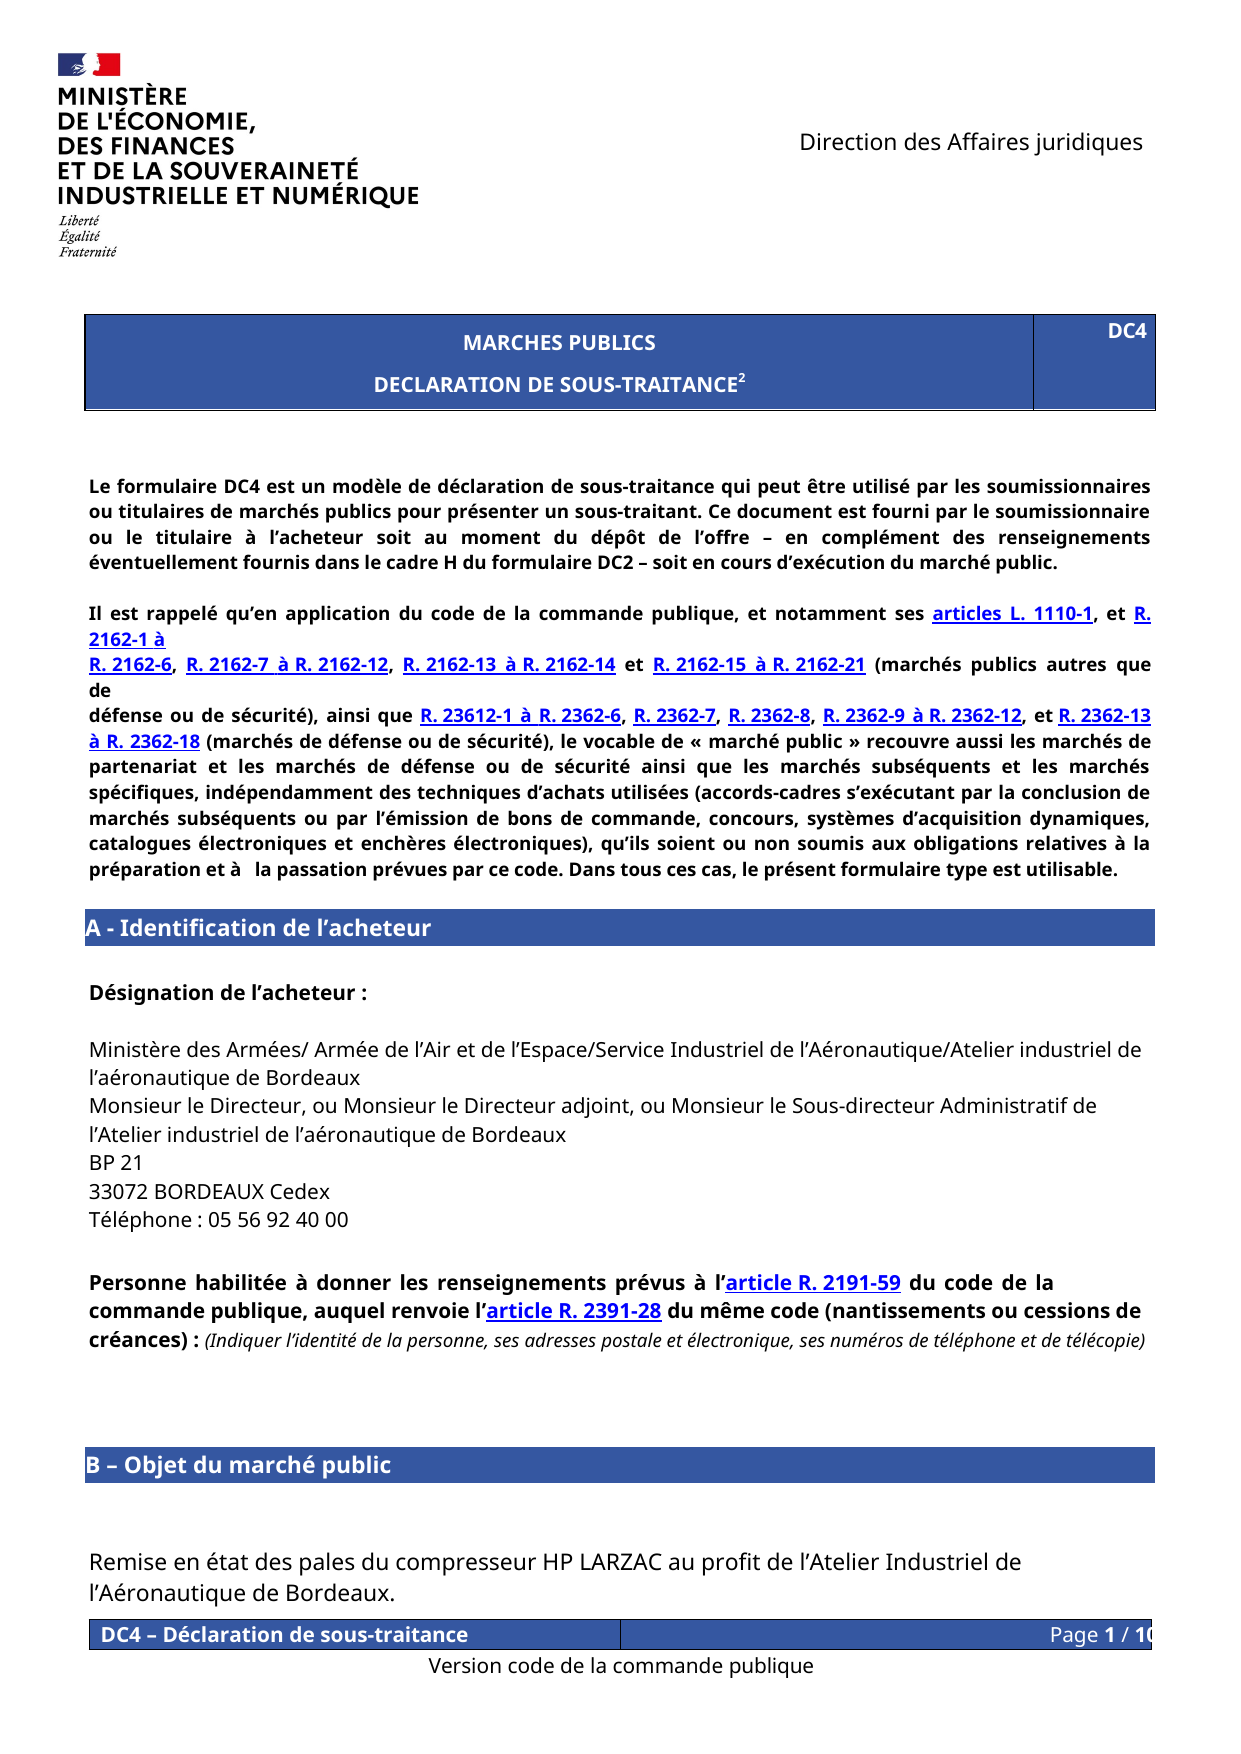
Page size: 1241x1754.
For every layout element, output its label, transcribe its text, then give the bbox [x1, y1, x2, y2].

table_header A - Identification de l’acheteur [85, 909, 1155, 946]
picture [57, 52, 419, 257]
text Téléphone : 05 56 92 40 00 [89, 1205, 1152, 1234]
text R. 2162-6, R. 2162-7 à R. 2162-12, R. 2162-13 à R. 2162-14 et R. 2162-15 à R. 2162-21 (marchés publics autres que de [89, 652, 1152, 703]
table_header MARCHES PUBLICS DECLARATION DE SOUS-TRAITANCE2 [86, 315, 1033, 409]
table_header DC4 [1034, 315, 1155, 409]
list 33072 BORDEAUX Cedex [89, 1177, 1152, 1205]
text Il est rappelé qu’en application du code de la commande publique, et notamment ses articles L. 1110-1, et R. 2162-1 à [89, 601, 1152, 652]
list Monsieur le Directeur, ou Monsieur le Directeur adjoint, ou Monsieur le Sous-directeur Administratif de l’Atelier industriel de l’aéronautique de Bordeaux [89, 1092, 1152, 1148]
table_header B – Objet du marché public [85, 1447, 1155, 1483]
list BP 21 [89, 1148, 1152, 1177]
text Le formulaire DC4 est un modèle de déclaration de sous-traitance qui peut être utilisé par les soumissionnaires ou titulaires de marchés publics pour présenter un sous-traitant. Ce document est fourni par le soumissionnaire ou le titulaire à l’acheteur soit au moment du dépôt de l’offre – en complément des renseignements éventuellement fournis dans le cadre H du formulaire DC2 – soit en cours d’exécution du marché public. [89, 473, 1152, 575]
text Désignation de l’acheteur : [89, 977, 1152, 1006]
text Remise en état des pales du compresseur HP LARZAC au profit de l’Atelier Industriel de l’Aéronautique de Bordeaux. [89, 1546, 1152, 1608]
list Ministère des Armées/ Armée de l’Air et de l’Espace/Service Industriel de l’Aéronautique/Atelier industriel de l’aéronautique de Bordeaux [89, 1035, 1152, 1092]
text défense ou de sécurité), ainsi que R. 23612-1 à R. 2362-6, R. 2362-7, R. 2362-8, R. 2362-9 à R. 2362-12, et R. 2362-13 à R. 2362-18 (marchés de défense ou de sécurité), le vocable de « marché public » recouvre aussi les marchés de partenariat et les marchés de défense ou de sécurité ainsi que les marchés subséquents et les marchés spécifiques, indépendamment des techniques d’achats utilisées (accords-cadres s’exécutant par la conclusion de marchés subséquents ou par l’émission de bons de commande, concours, systèmes d’acquisition dynamiques, catalogues électroniques et enchères électroniques), qu’ils soient ou non soumis aux obligations relatives à la préparation et à la passation prévues par ce code. Dans tous ces cas, le présent formulaire type est utilisable. [89, 703, 1152, 881]
text Personne habilitée à donner les renseignements prévus à l’article R. 2191-59 du code de la commande publique, auquel renvoie l’article R. 2391-28 du même code (nantissements ou cessions de créances) : (Indiquer l’identité de la personne, ses adresses postale et électronique, ses numéros de téléphone et de télécopie) [89, 1268, 1152, 1353]
